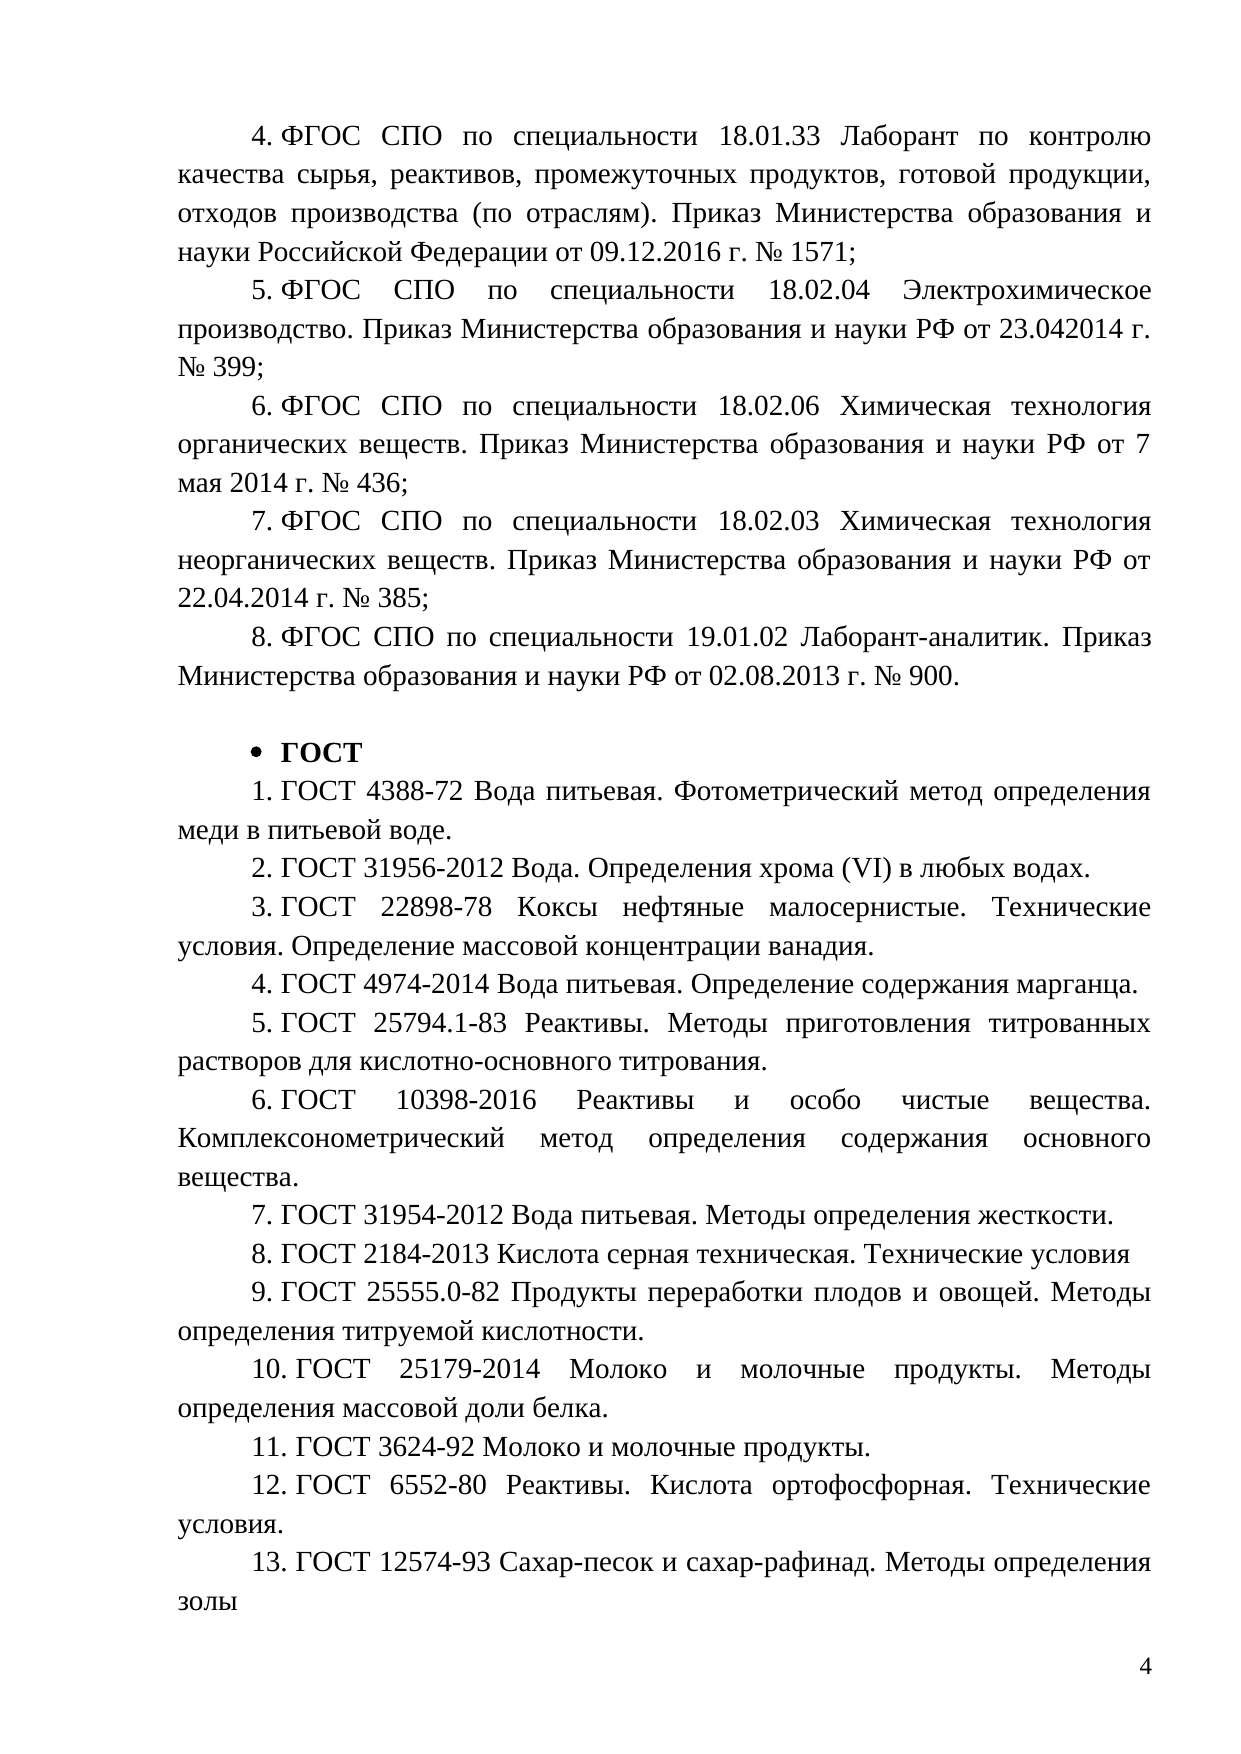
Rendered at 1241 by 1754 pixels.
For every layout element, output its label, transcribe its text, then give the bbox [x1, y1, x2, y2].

list ФГОС СПО по специальности 18.02.06 Химическая технология органических веществ. Приказ Министерства образования и науки РФ от 7 мая 2014 г. № 436; [177, 388, 1152, 498]
list ГОСТ 25179-2014 Молоко и молочные продукты. Методы определения массовой доли белка. [177, 1352, 1152, 1424]
list ГОСТ 22898-78 Коксы нефтяные малосернистые. Технические условия. Определение массовой концентрации ванадия. [177, 889, 1152, 961]
list ГОСТ 25794.1-83 Реактивы. Методы приготовления титрованных растворов для кислотно-основного титрования. [177, 1005, 1152, 1077]
list ФГОС СПО по специальности 18.01.33 Лаборант по контролю качества сырья, реактивов, промежуточных продуктов, готовой продукции, отходов производства (по отраслям). Приказ Министерства образования и науки Российской Федерации от 09.12.2016 г. № 1571; [177, 118, 1152, 267]
list ГОСТ 3624-92 Молоко и молочные продукты. [177, 1429, 1152, 1462]
list ГОСТ 31954-2012 Вода питьевая. Методы определения жесткости. [177, 1197, 1152, 1231]
list ФГОС СПО по специальности 18.02.04 Электрохимическое производство. Приказ Министерства образования и науки РФ от 23.042014 г. № 399; [177, 272, 1152, 383]
list ГОСТ 4388-72 Вода питьевая. Фотометрический метод определения меди в питьевой воде. [177, 773, 1152, 846]
list ФГОС СПО по специальности 19.01.02 Лаборант-аналитик. Приказ Министерства образования и науки РФ от 02.08.2013 г. № 900. [177, 619, 1152, 691]
list ФГОС СПО по специальности 18.02.03 Химическая технология неорганических веществ. Приказ Министерства образования и науки РФ от 22.04.2014 г. № 385; [177, 503, 1152, 614]
list ГОСТ 10398-2016 Реактивы и особо чистые вещества. Комплексонометрический метод определения содержания основного вещества. [177, 1082, 1152, 1192]
list ГОСТ 6552-80 Реактивы. Кислота ортофосфорная. Технические условия. [177, 1467, 1152, 1539]
list ГОСТ 31956-2012 Вода. Определения хрома (VI) в любых водах. [177, 851, 1152, 884]
list ГОСТ 2184-2013 Кислота серная техническая. Технические условия [177, 1236, 1152, 1269]
list ГОСТ 4974-2014 Вода питьевая. Определение содержания марганца. [177, 966, 1152, 1000]
list ГОСТ [177, 735, 1152, 768]
list ГОСТ 12574-93 Сахар-песок и сахар-рафинад. Методы определения золы [177, 1544, 1152, 1616]
list ГОСТ 25555.0-82 Продукты переработки плодов и овощей. Методы определения титруемой кислотности. [177, 1274, 1152, 1347]
